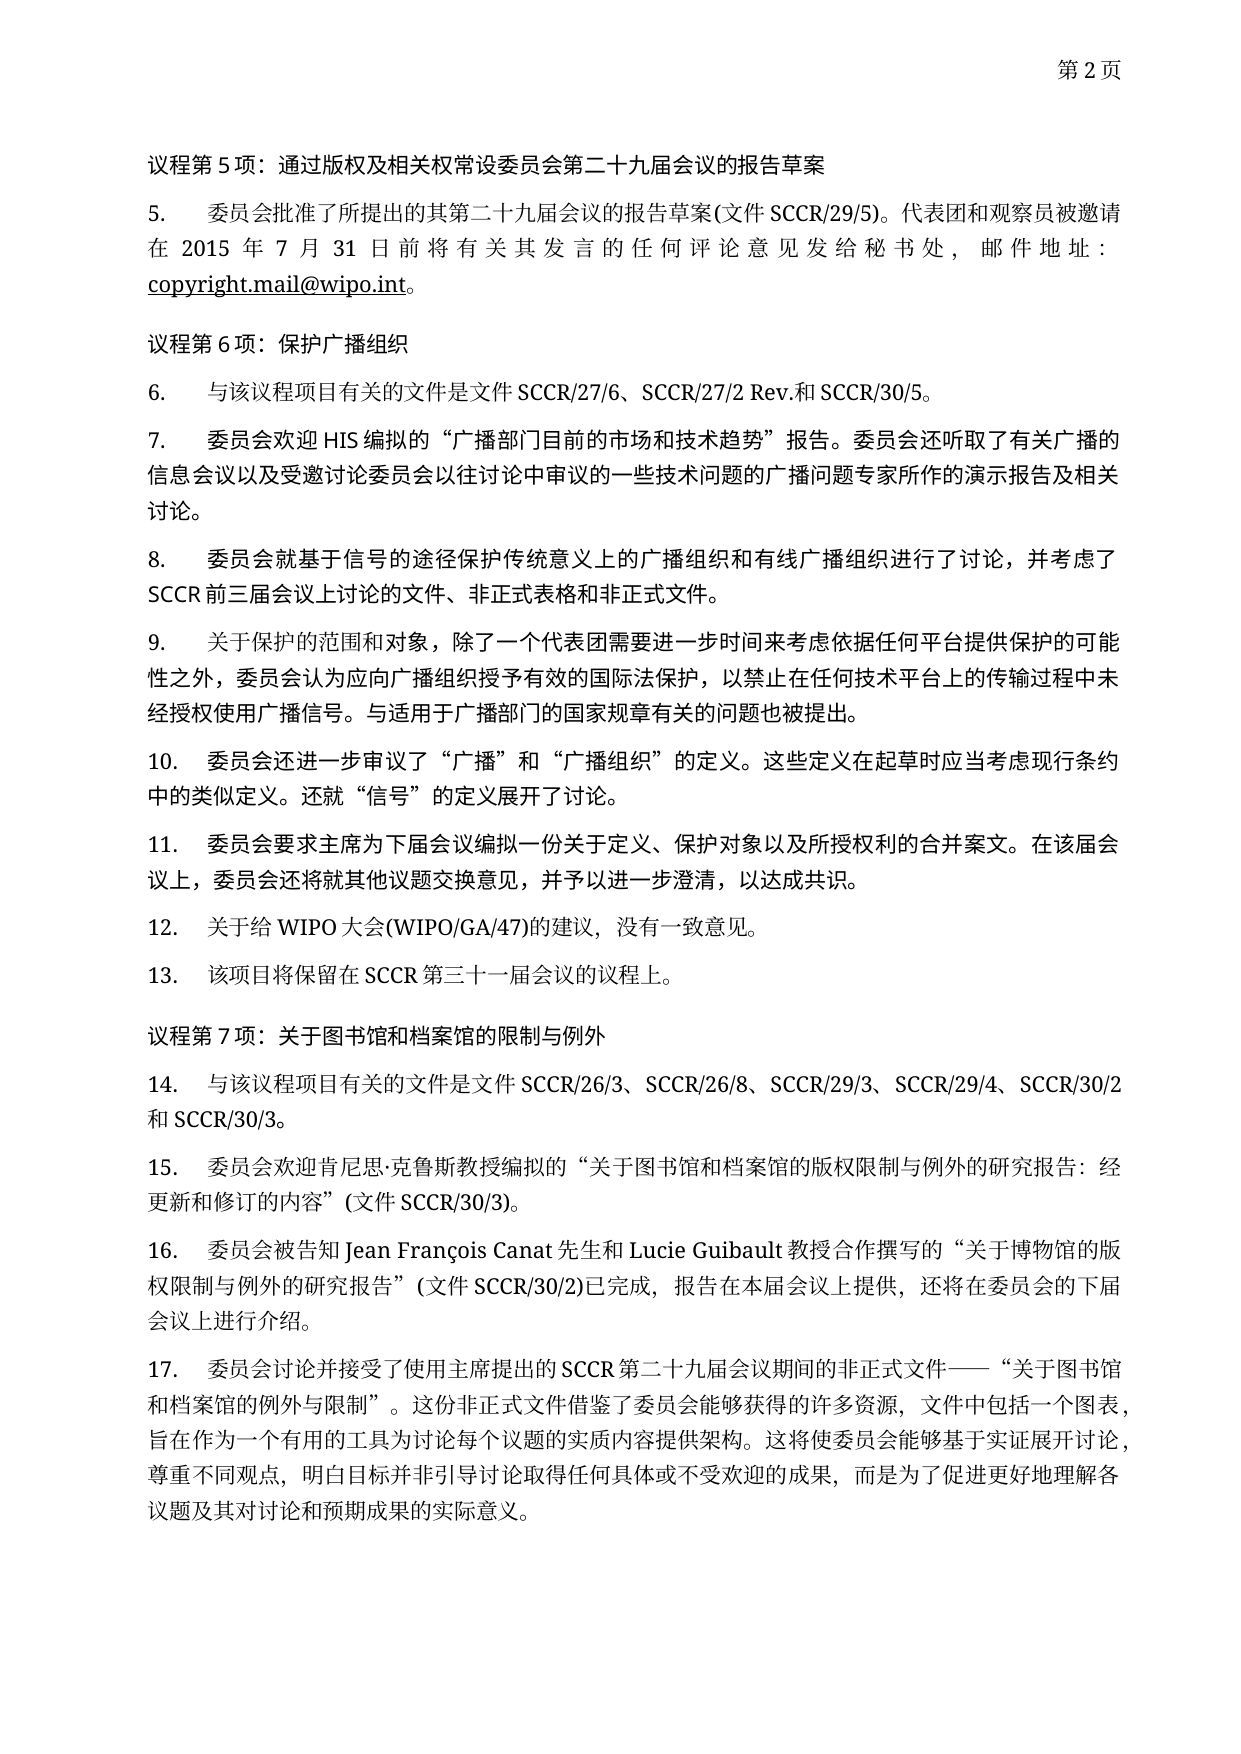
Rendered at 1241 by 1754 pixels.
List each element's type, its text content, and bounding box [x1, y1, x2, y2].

text . 委员会批准了所提出的其第二十九届会议的报告草案(文件SCCR/29/5)。代表团和观察员被邀请在2015年7月31日前将有关其发言的任何评论意见发给秘书处，邮件地址：copyright.mail@wipo.int。 [148, 192, 1122, 298]
text . 委员会讨论并接受了使用主席提出的SCCR第二十九届会议期间的非正式文件——“关于图书馆和档案馆的例外与限制”。这份非正式文件借鉴了委员会能够获得的许多资源，文件中包括一个图表，旨在作为一个有用的工具为讨论每个议题的实质内容提供架构。这将使委员会能够基于实证展开讨论，尊重不同观点，明白目标并非引导讨论取得任何具体或不受欢迎的成果，而是为了促进更好地理解各议题及其对讨论和预期成果的实际意义。 [148, 1348, 1122, 1526]
text . 委员会欢迎HIS编拟的“广播部门目前的市场和技术趋势”报告。委员会还听取了有关广播的信息会议以及受邀讨论委员会以往讨论中审议的一些技术问题的广播问题专家所作的演示报告及相关讨论。 [148, 419, 1122, 526]
text . 该项目将保留在SCCR第三十一届会议的议程上。 [148, 955, 1122, 990]
text . 委员会还进一步审议了“广播”和“广播组织”的定义。这些定义在起草时应当考虑现行条约中的类似定义。还就“信号”的定义展开了讨论。 [148, 740, 1122, 811]
text . 与该议程项目有关的文件是文件SCCR/27/6、SCCR/27/2 Rev.和SCCR/30/5。 [148, 371, 1122, 407]
text 议程第7项：关于图书馆和档案馆的限制与例外 [148, 1015, 1122, 1051]
text . 委员会要求主席为下届会议编拟一份关于定义、保护对象以及所授权利的合并案文。在该届会议上，委员会还将就其他议题交换意见，并予以进一步澄清，以达成共识。 [148, 823, 1122, 894]
text 议程第6项：保护广播组织 [148, 323, 1122, 359]
text . 委员会欢迎肯尼思·克鲁斯教授编拟的“关于图书馆和档案馆的版权限制与例外的研究报告：经更新和修订的内容”(文件SCCR/30/3)。 [148, 1146, 1122, 1217]
text . 关于给WIPO大会(WIPO/GA/47)的建议，没有一致意见。 [148, 907, 1122, 942]
text . 关于保护的范围和对象，除了一个代表团需要进一步时间来考虑依据任何平台提供保护的可能性之外，委员会认为应向广播组织授予有效的国际法保护，以禁止在任何技术平台上的传输过程中未经授权使用广播信号。与适用于广播部门的国家规章有关的问题也被提出。 [148, 621, 1122, 728]
text 议程第5项：通过版权及相关权常设委员会第二十九届会议的报告草案 [148, 144, 1122, 180]
text . 委员会就基于信号的途径保护传统意义上的广播组织和有线广播组织进行了讨论，并考虑了SCCR前三届会议上讨论的文件、非正式表格和非正式文件。 [148, 538, 1122, 609]
text . 与该议程项目有关的文件是文件SCCR/26/3、SCCR/26/8、SCCR/29/3、SCCR/29/4、SCCR/30/2和SCCR/30/3。 [148, 1063, 1122, 1134]
text . 委员会被告知Jean François Canat先生和Lucie Guibault教授合作撰写的“关于博物馆的版权限制与例外的研究报告”(文件SCCR/30/2)已完成，报告在本届会议上提供，还将在委员会的下届会议上进行介绍。 [148, 1230, 1122, 1336]
